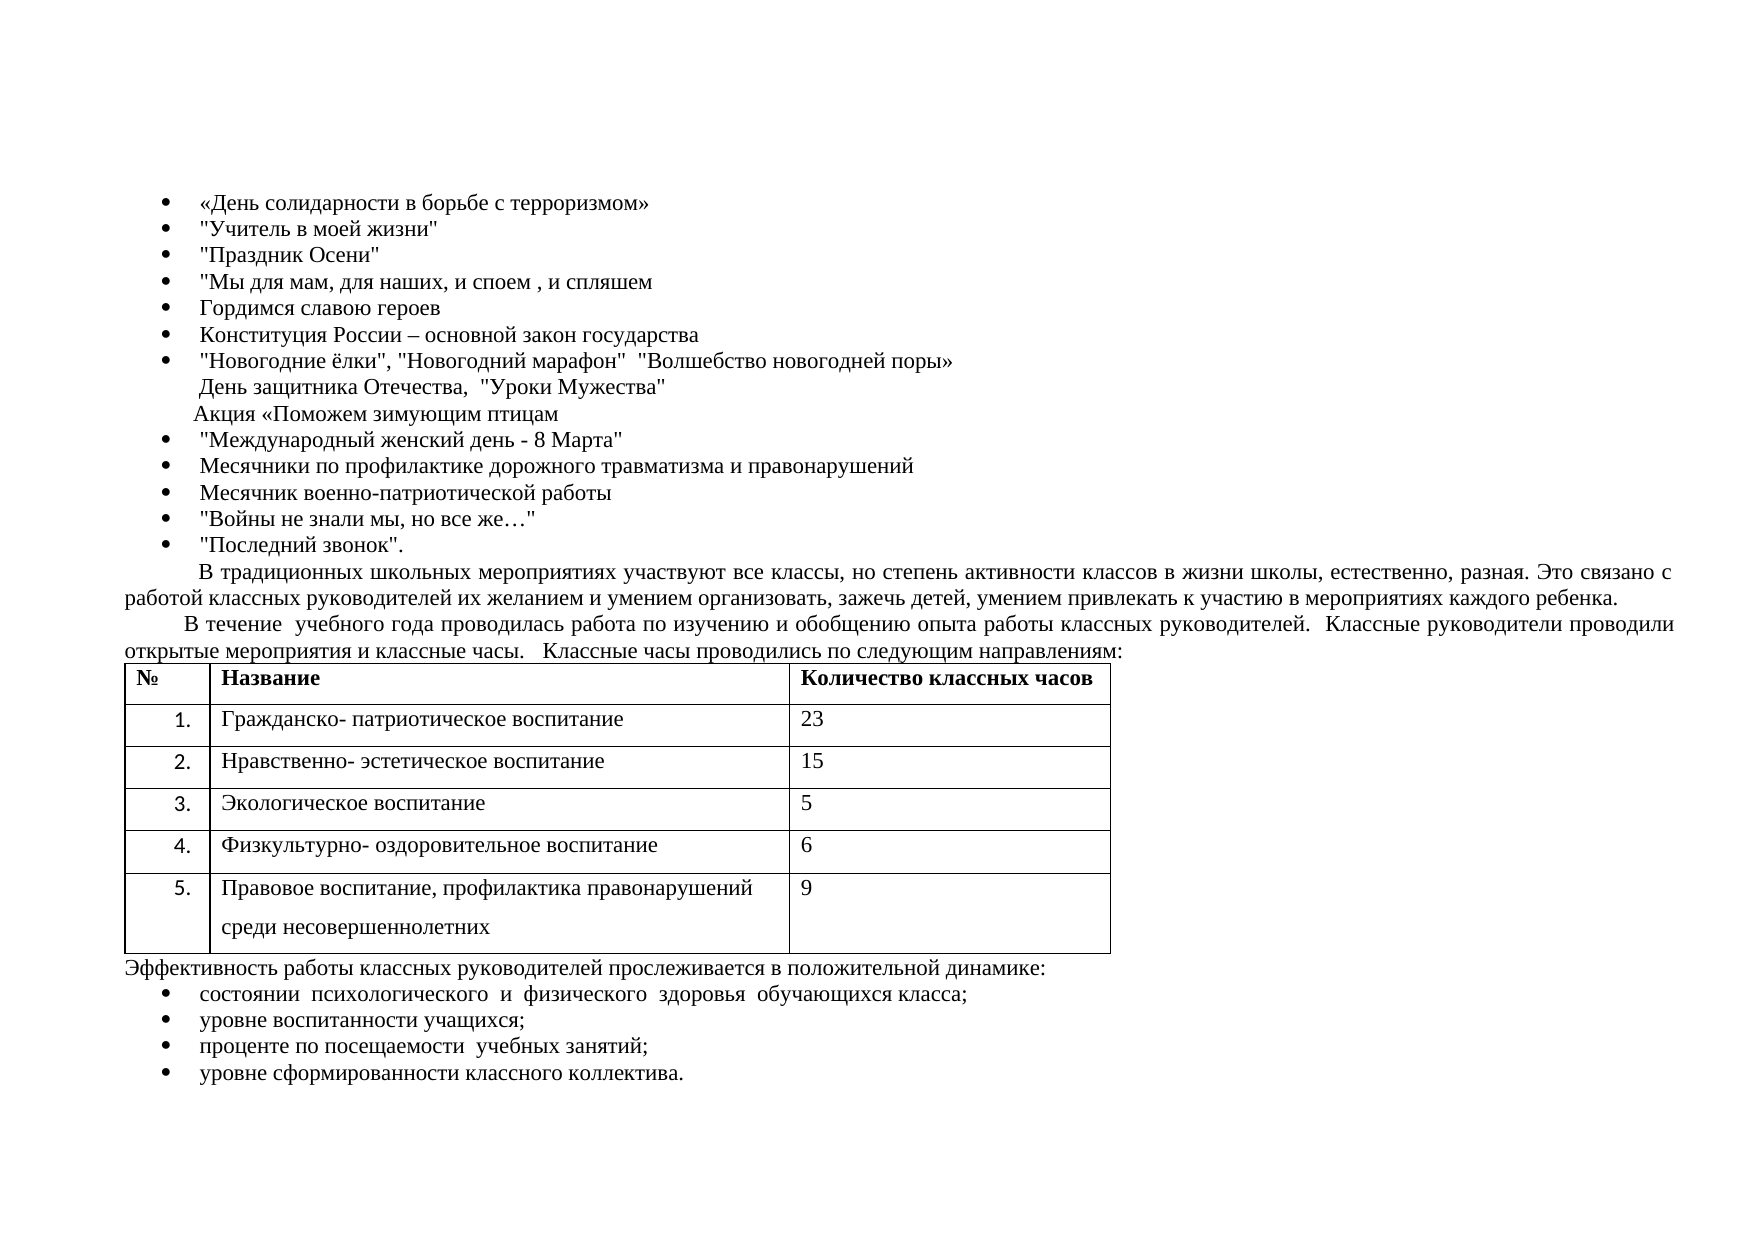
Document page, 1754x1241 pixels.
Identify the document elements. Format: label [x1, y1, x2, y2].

table_header [117, 177, 1683, 1152]
